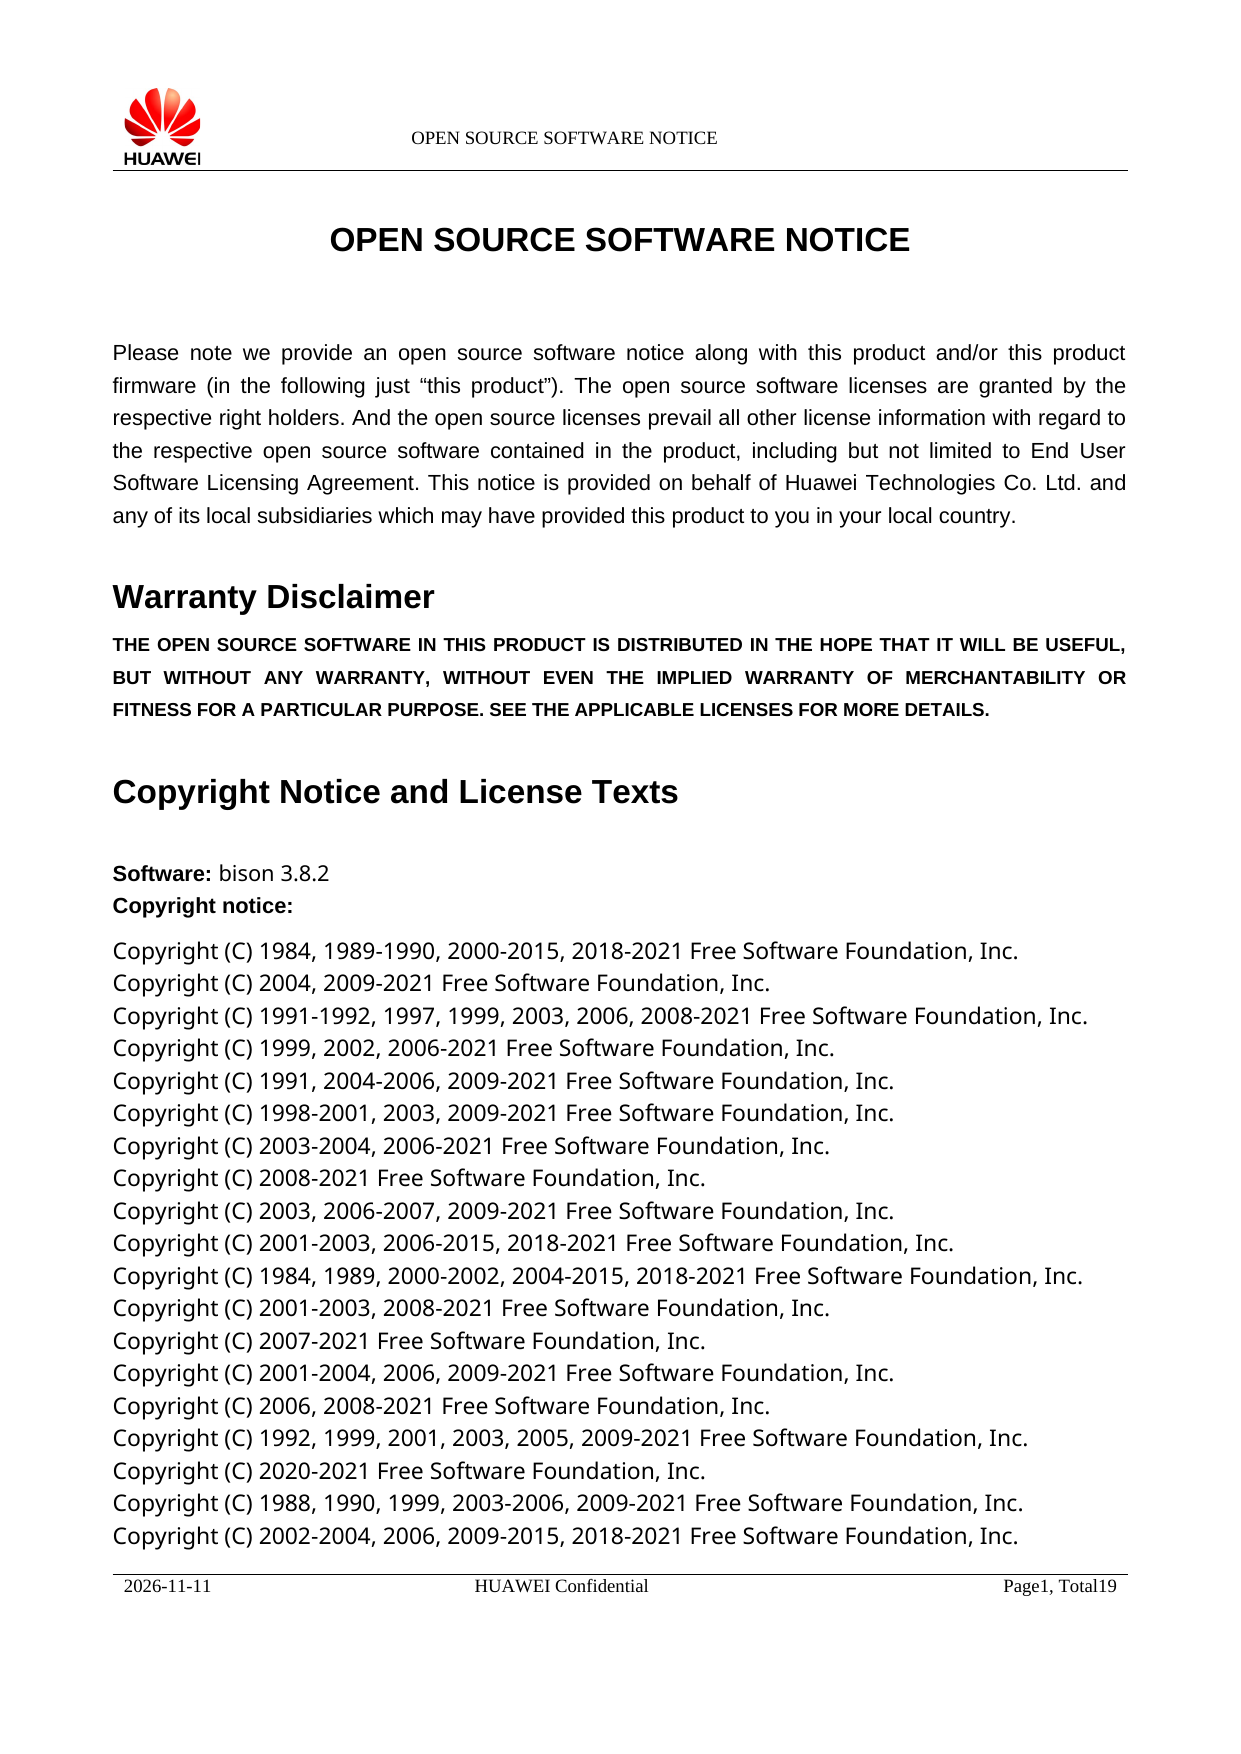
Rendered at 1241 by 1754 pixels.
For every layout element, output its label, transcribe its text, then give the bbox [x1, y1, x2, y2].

title Software: bison 3.8.2 [112, 856, 1128, 889]
text Copyright notice: [112, 889, 1128, 921]
text Copyright Notice and License Texts [112, 759, 1128, 824]
text Warranty Disclaimer [112, 564, 1128, 629]
text The open source software in this product is distributed in the hope that it will be useful, but WITHOUT ANY WARRANTY, without even the implied warranty of MERCHANTABILITY or FITNESS FOR A PARTICULAR PURPOSE. See the applicable licenses for more details. [112, 629, 1128, 726]
picture [124, 88, 201, 165]
text Please note we provide an open source software notice along with this product and/or this product firmware (in the following just “this product”). The open source software licenses are granted by the respective right holders. And the open source licenses prevail all other license information with regard to the respective open source software contained in the product, including but not limited to End User Software Licensing Agreement. This notice is provided on behalf of Huawei Technologies Co. Ltd. and any of its local subsidiaries which may have provided this product to you in your local country. [112, 336, 1128, 531]
text OPEN SOURCE SOFTWARE NOTICE [112, 206, 1128, 271]
